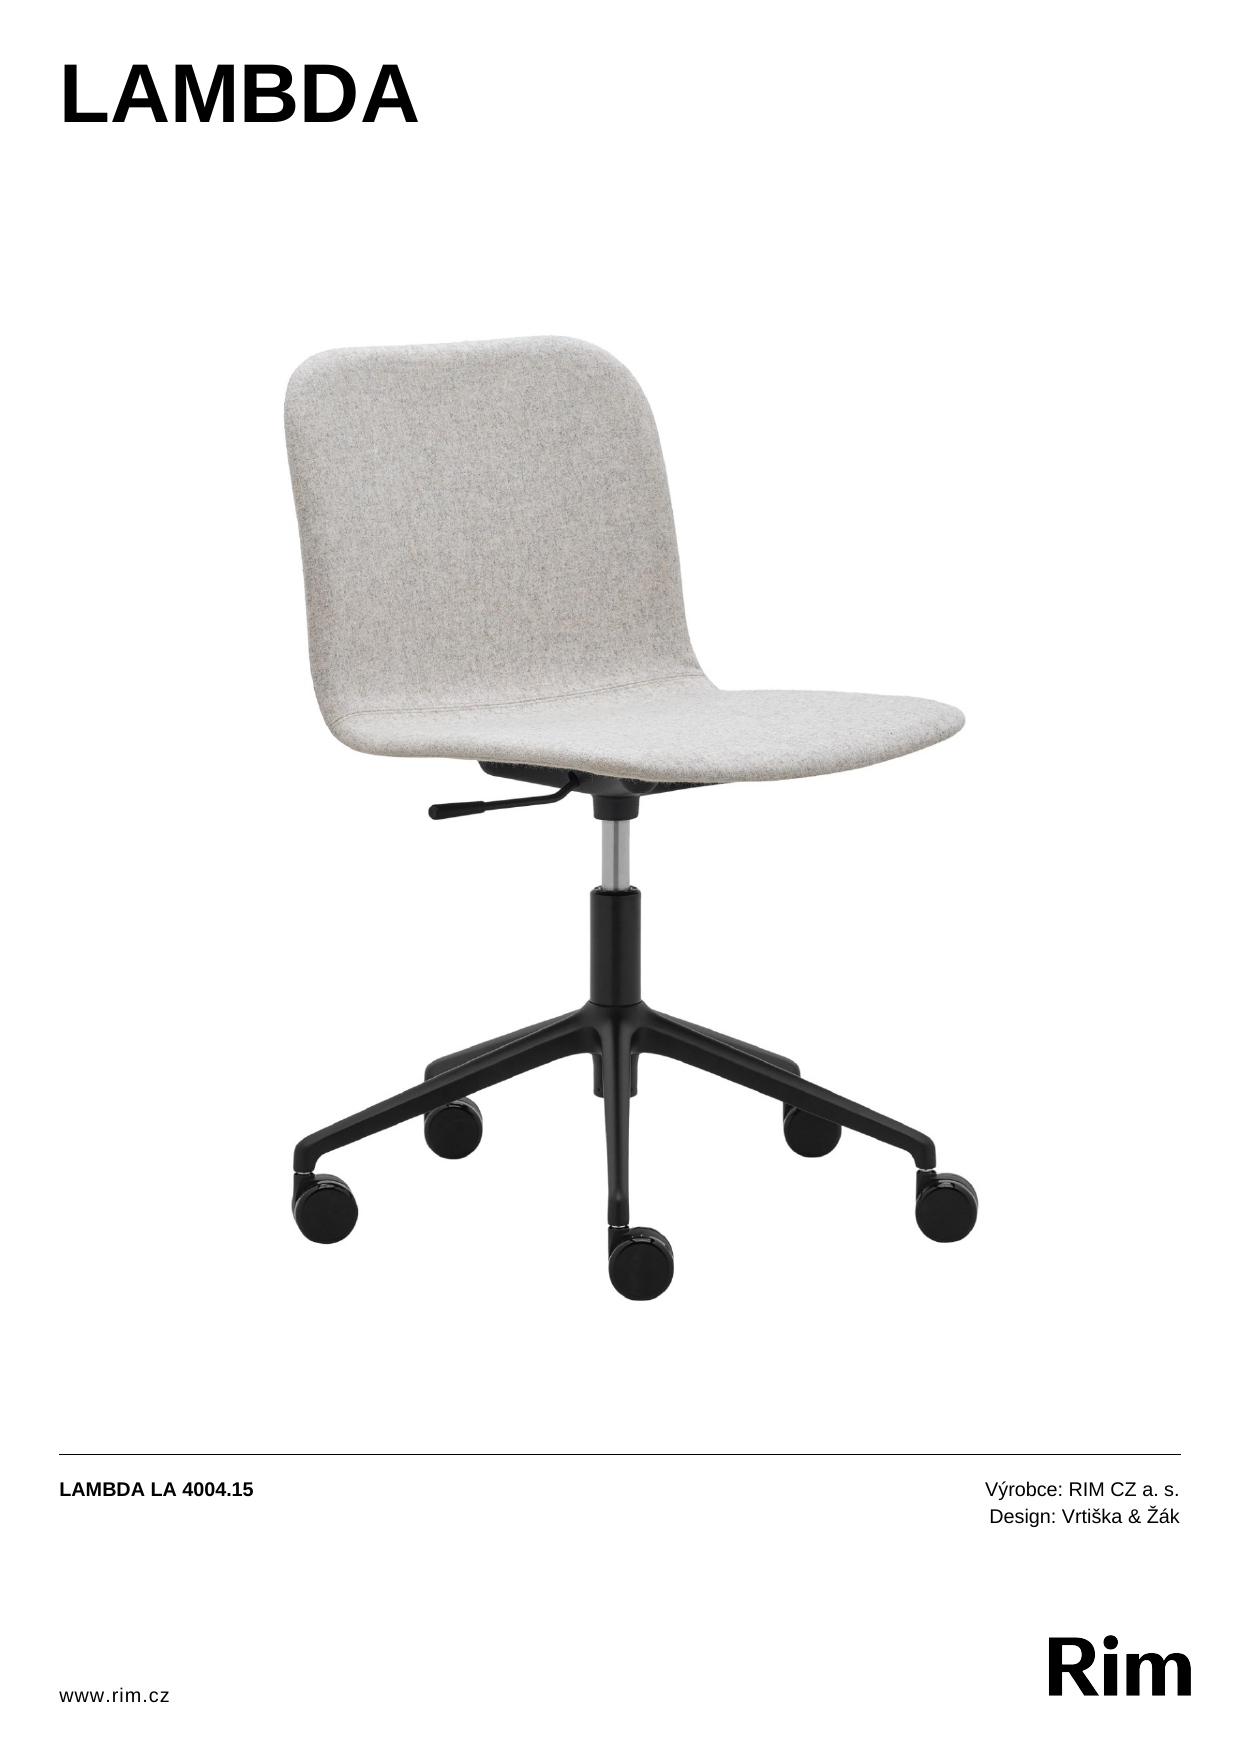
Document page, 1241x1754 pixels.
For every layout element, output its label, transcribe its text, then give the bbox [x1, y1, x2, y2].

table_header Výrobce: RIM CZ a. s. Design: Vrtiška & Žák [885, 1478, 1179, 1560]
text LAMBDA [59, 44, 1181, 140]
picture [990, 1579, 1241, 1754]
table_header LAMBDA LA 4004.15 [59, 1478, 885, 1560]
picture [211, 264, 1030, 1437]
